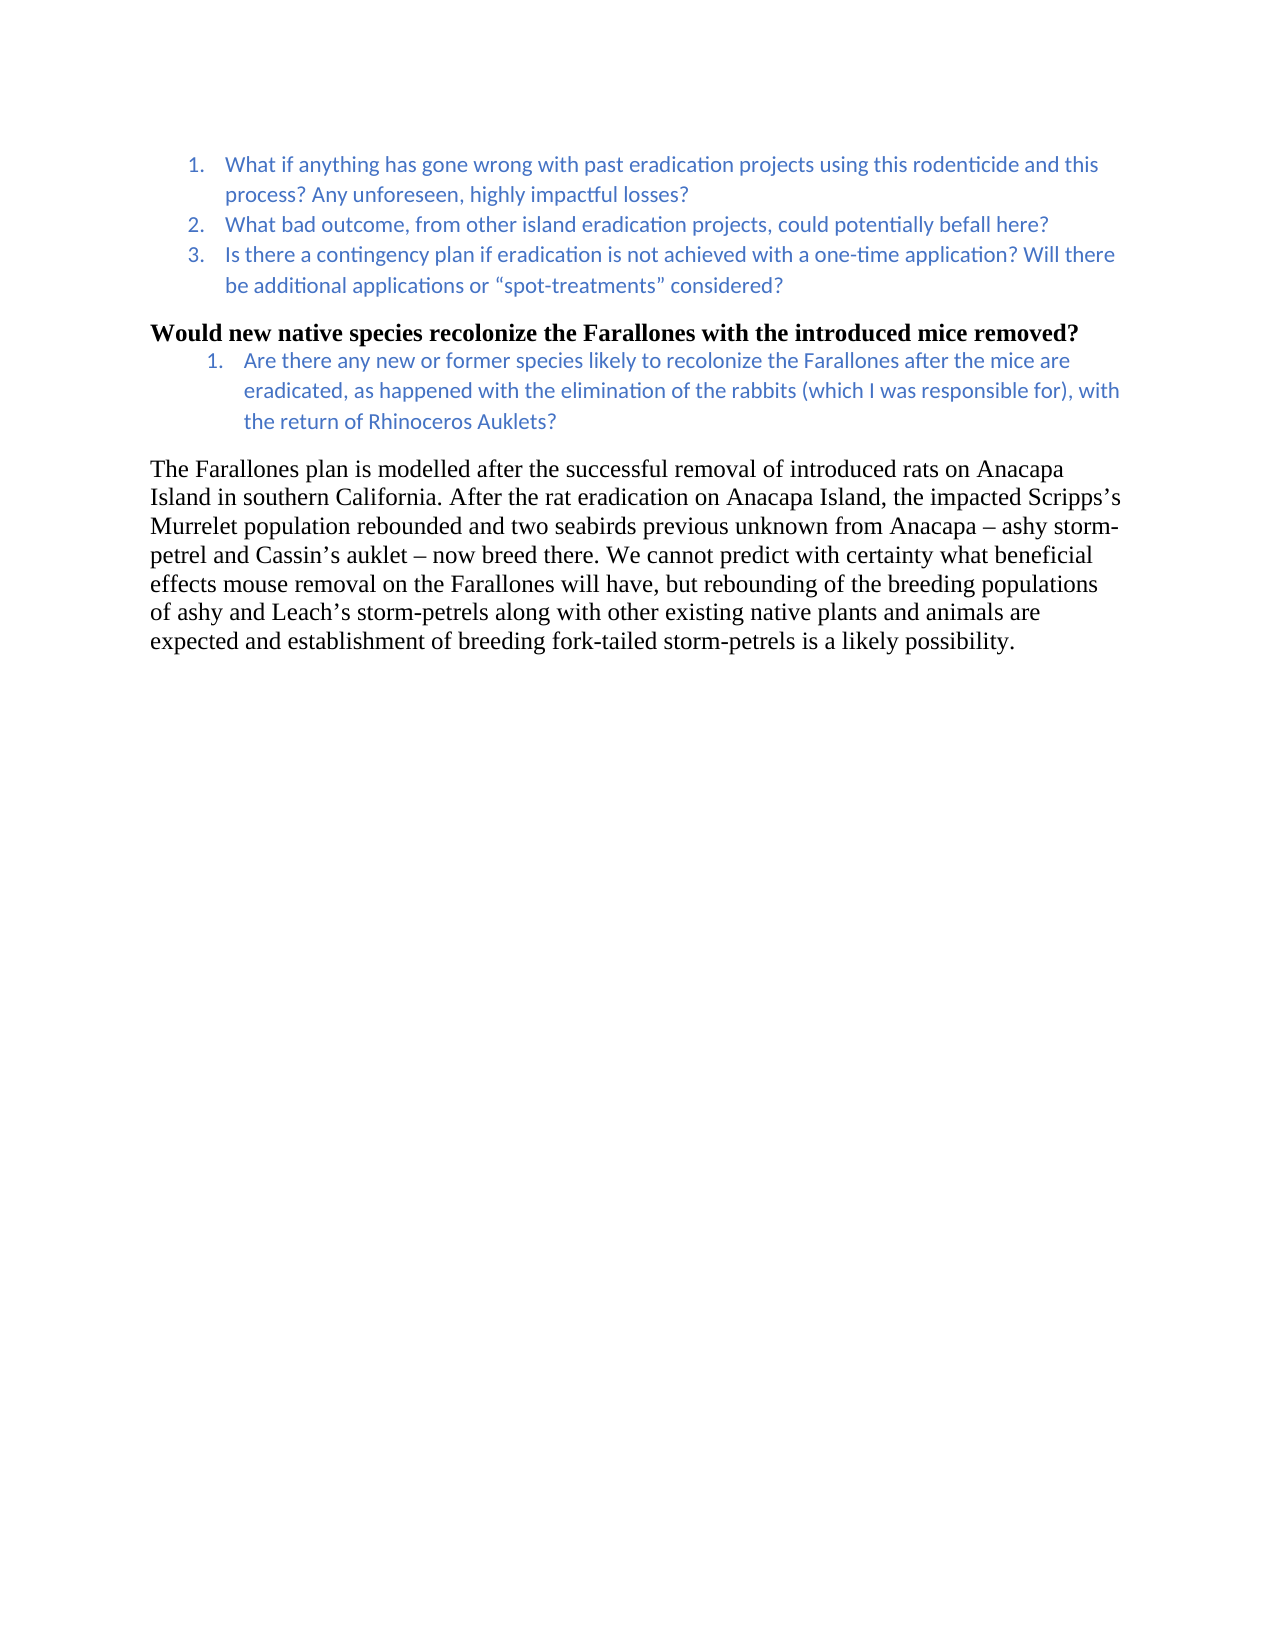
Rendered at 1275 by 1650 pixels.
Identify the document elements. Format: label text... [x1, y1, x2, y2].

list What if anything has gone wrong with past eradication projects using this rodenticide and this process? Any unforeseen, highly impactful losses? [187, 150, 1125, 208]
list What bad outcome, from other island eradication projects, could potentially befall here? [187, 210, 1125, 238]
text Would new native species recolonize the Farallones with the introduced mice removed? [150, 318, 1125, 346]
text The Farallones plan is modelled after the successful removal of introduced rats on Anacapa Island in southern California. After the rat eradication on Anacapa Island, the impacted Scripps’s Murrelet population rebounded and two seabirds previous unknown from Anacapa – ashy storm-petrel and Cassin’s auklet – now breed there. We cannot predict with certainty what beneficial effects mouse removal on the Farallones will have, but rebounding of the breeding populations of ashy and Leach’s storm-petrels along with other existing native plants and animals are expected and establishment of breeding fork-tailed storm-petrels is a likely possibility. [150, 454, 1125, 655]
list Is there a contingency plan if eradication is not achieved with a one-time application? Will there be additional applications or “spot-treatments” considered? [187, 241, 1125, 299]
list Are there any new or former species likely to recolonize the Farallones after the mice are eradicated, as happened with the elimination of the rabbits (which I was responsible for), with the return of Rhinoceros Auklets? [206, 346, 1125, 435]
